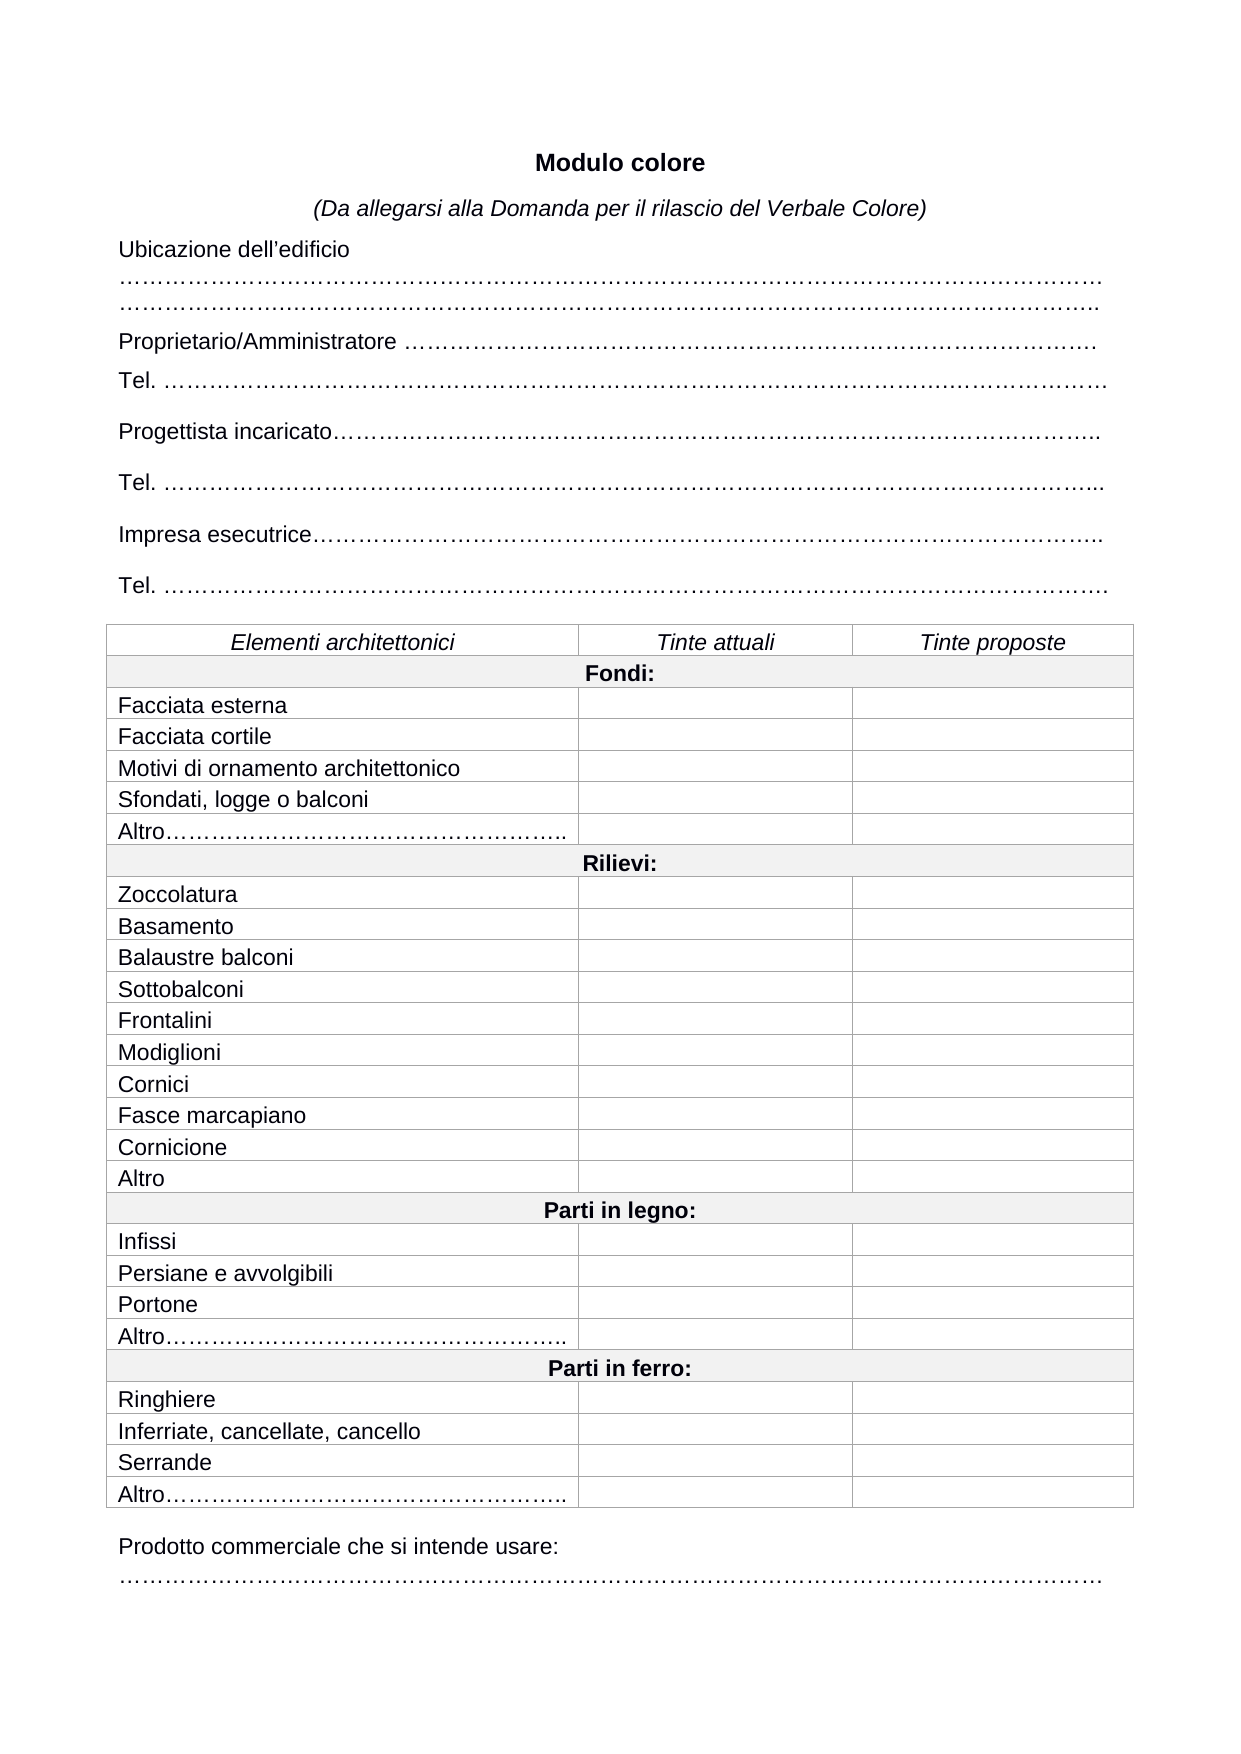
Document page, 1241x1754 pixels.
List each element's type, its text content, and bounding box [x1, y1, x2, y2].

text Impresa esecutrice………………………………………………………………………………………….. [118, 521, 1122, 547]
table_cell Zoccolatura [107, 877, 578, 907]
table_cell Serrande [107, 1445, 578, 1476]
table_cell [579, 1161, 852, 1192]
table_cell [853, 719, 1133, 750]
text Proprietario/Amministratore ………………………………………………………………………………. [118, 328, 1122, 354]
table_cell [579, 814, 852, 844]
table_cell [579, 1224, 852, 1255]
text Tel. ……………………………………………………………………………………………………………. [118, 572, 1122, 598]
text Progettista incaricato……………………………………………………………………………………….. [118, 418, 1122, 444]
table_cell Portone [107, 1287, 578, 1318]
table_cell [579, 751, 852, 781]
table_cell [853, 1445, 1133, 1476]
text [118, 1533, 1122, 1588]
table_cell [579, 909, 852, 939]
table_cell [853, 1035, 1133, 1065]
table_cell [853, 909, 1133, 939]
table_cell [853, 1256, 1133, 1286]
table_cell [579, 1287, 852, 1318]
table_cell [853, 814, 1133, 844]
table_cell [579, 1066, 852, 1097]
table_cell [579, 688, 852, 718]
table_cell [579, 1382, 852, 1412]
table_cell Sfondati, logge o balconi [107, 782, 578, 813]
table_cell Balaustre balconi [107, 940, 578, 971]
table_cell [853, 940, 1133, 971]
table_cell Motivi di ornamento architettonico [107, 751, 578, 781]
text (Da allegarsi alla Domanda per il rilascio del Verbale Colore) [118, 195, 1122, 222]
table_cell [853, 782, 1133, 813]
table_cell Ringhiere [107, 1382, 578, 1412]
text Tel. ………………………………………………………………………………………….………………… [118, 367, 1122, 393]
table_cell [853, 1414, 1133, 1444]
table_cell [579, 940, 852, 971]
table_cell Facciata cortile [107, 719, 578, 750]
table_cell [579, 1256, 852, 1286]
table_cell [853, 751, 1133, 781]
table_cell [579, 1477, 852, 1507]
table_cell Modiglioni [107, 1035, 578, 1065]
table_cell Altro…………………………………………….. [107, 1319, 578, 1349]
table_header Tinte attuali [579, 625, 852, 655]
text Ubicazione dell’edificio …………………………………………………………………………………………………………………………………….…………………………………………………………………………………………….. [118, 236, 1122, 315]
table_cell [579, 877, 852, 907]
table_cell [853, 1224, 1133, 1255]
table_cell Persiane e avvolgibili [107, 1256, 578, 1286]
table_cell Infissi [107, 1224, 578, 1255]
table_cell [853, 972, 1133, 1002]
table_cell [579, 1414, 852, 1444]
table_cell [579, 972, 852, 1002]
table_cell Cornici [107, 1066, 578, 1097]
table_cell Inferriate, cancellate, cancello [107, 1414, 578, 1444]
table_cell Sottobalconi [107, 972, 578, 1002]
table_cell [853, 1003, 1133, 1034]
table_cell Rilievi: [107, 845, 1133, 876]
table_cell Fondi: [107, 656, 1133, 687]
table_cell [853, 1319, 1133, 1349]
table_cell Fasce marcapiano [107, 1098, 578, 1128]
table_cell [579, 782, 852, 813]
table_cell [853, 688, 1133, 718]
table_cell [853, 1382, 1133, 1412]
table_cell [579, 719, 852, 750]
table_cell Altro…………………………………………….. [107, 814, 578, 844]
table_cell [853, 1477, 1133, 1507]
table_cell [853, 877, 1133, 907]
table_header Tinte proposte [853, 625, 1133, 655]
subtitle Modulo colore [118, 148, 1122, 176]
table_cell Basamento [107, 909, 578, 939]
table_cell Parti in legno: [107, 1193, 1133, 1223]
table_header Elementi architettonici [107, 625, 578, 655]
table_cell [579, 1098, 852, 1128]
table_cell Facciata esterna [107, 688, 578, 718]
table_cell Altro [107, 1161, 578, 1192]
table_cell [579, 1130, 852, 1160]
table_cell [853, 1161, 1133, 1192]
table_cell [579, 1445, 852, 1476]
table_cell Altro…………………………………………….. [107, 1477, 578, 1507]
table_cell [579, 1319, 852, 1349]
table_cell Frontalini [107, 1003, 578, 1034]
table_cell [853, 1098, 1133, 1128]
table_cell [853, 1287, 1133, 1318]
text Tel. …………………………………………………………………………………………….……………... [118, 469, 1122, 496]
table_cell Parti in ferro: [107, 1350, 1133, 1381]
table_cell [853, 1066, 1133, 1097]
table_cell [579, 1035, 852, 1065]
table_cell [853, 1130, 1133, 1160]
table_cell [579, 1003, 852, 1034]
table_cell Cornicione [107, 1130, 578, 1160]
